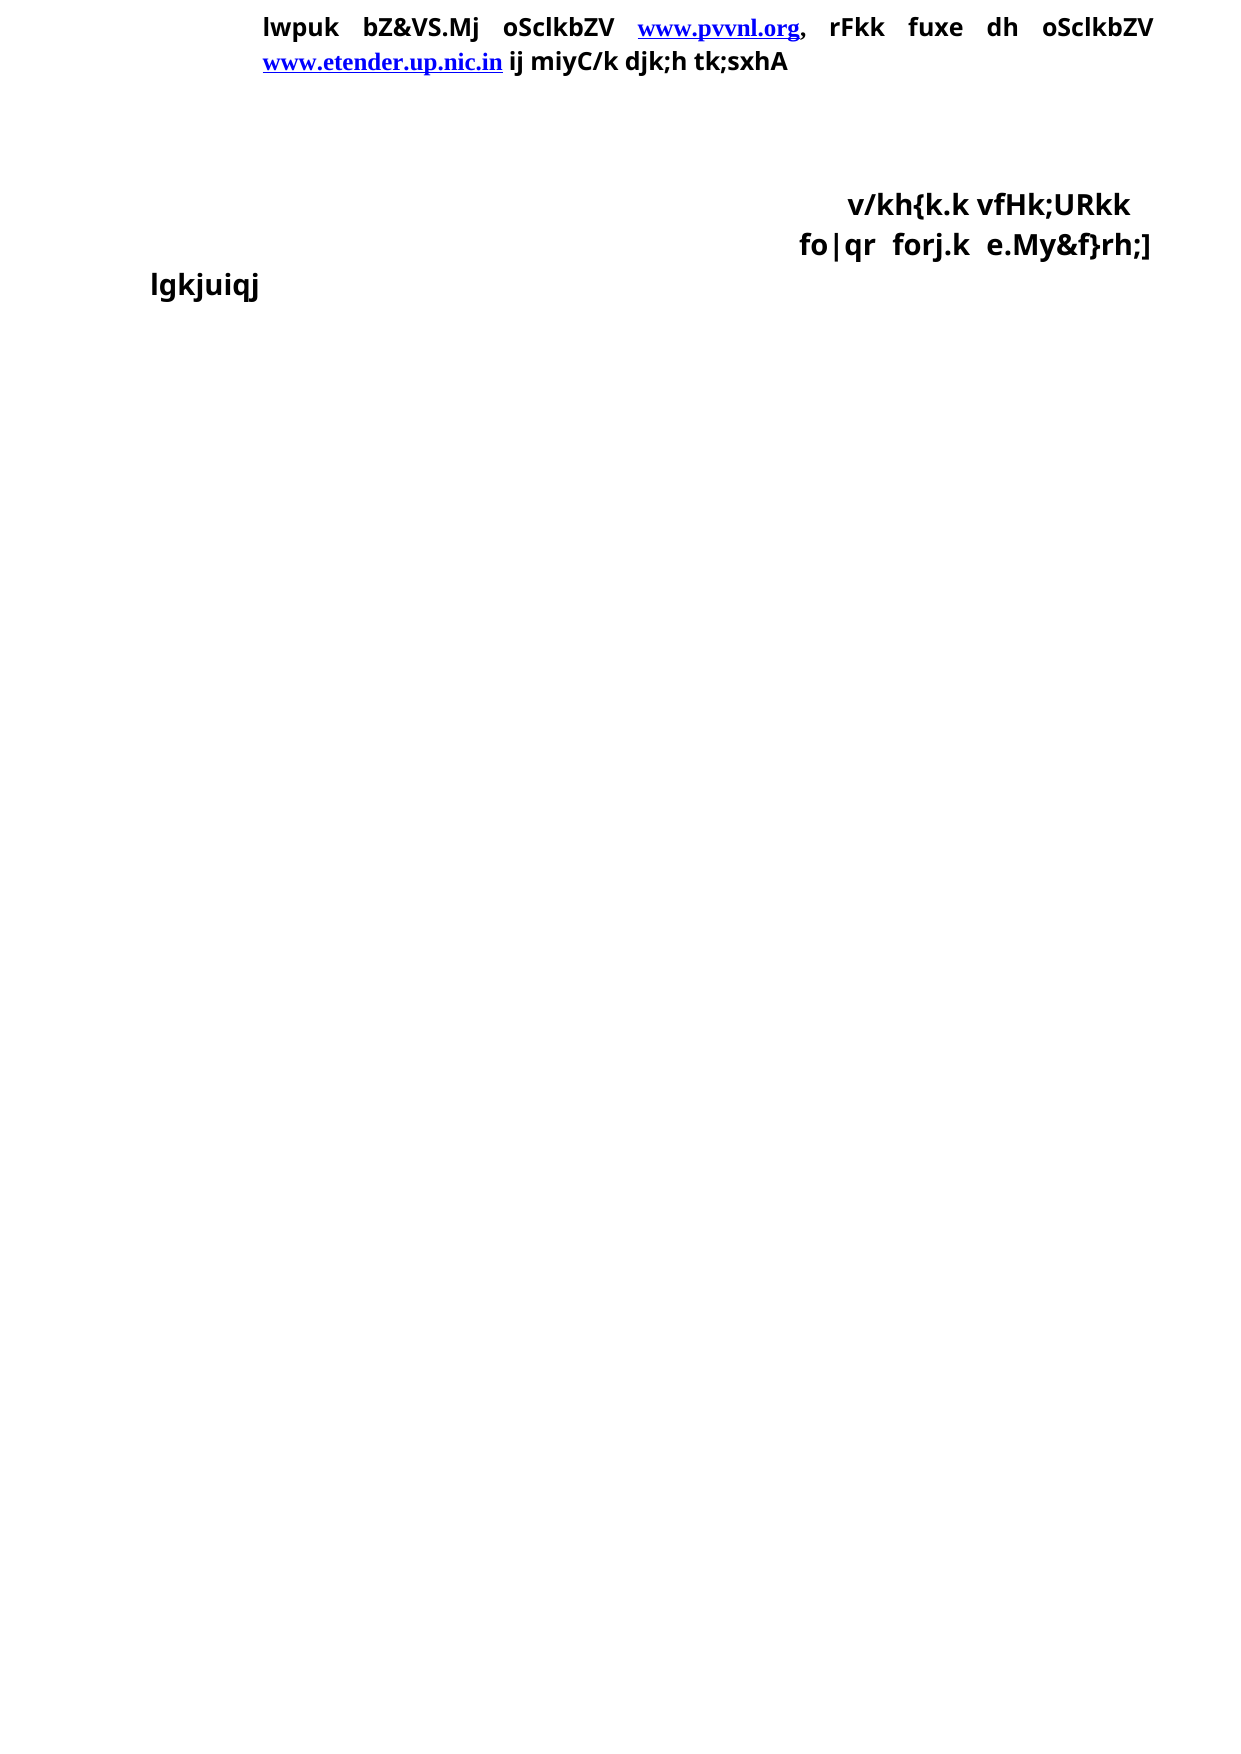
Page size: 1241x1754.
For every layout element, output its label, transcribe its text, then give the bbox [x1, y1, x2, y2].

text v/kh{k.k vfHk;URkk [150, 184, 1152, 224]
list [262, 9, 1154, 77]
text fo|qr forj.k e.My&f}rh;] lgkjuiqj [150, 224, 1152, 304]
